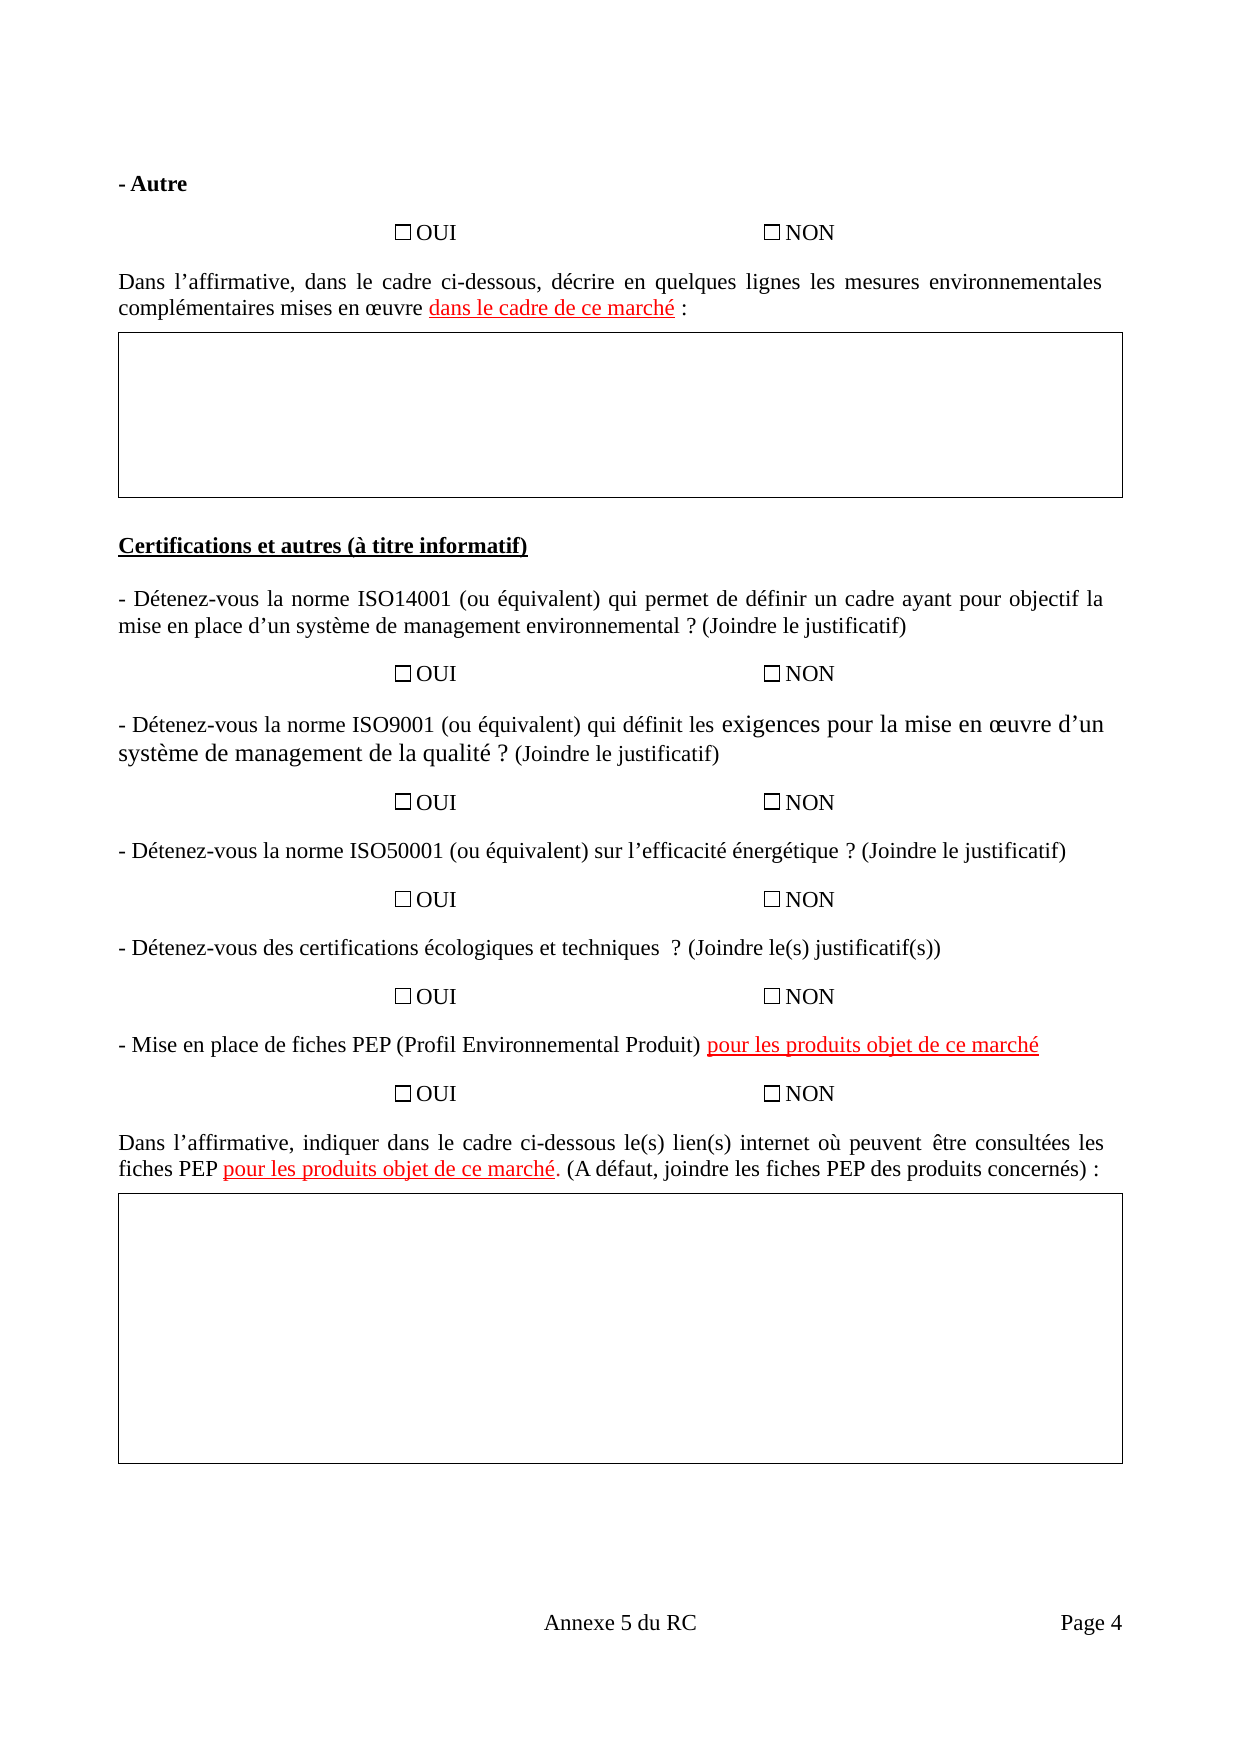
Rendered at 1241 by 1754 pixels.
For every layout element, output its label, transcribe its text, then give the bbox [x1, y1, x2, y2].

text - Détenez-vous des certifications écologiques et techniques ? (Joindre le(s) justificatif(s)) [118, 934, 1104, 961]
text Dans l’affirmative, dans le cadre ci-dessous, décrire en quelques lignes les mesures environnementales complémentaires mises en œuvre dans le cadre de ce marché : [118, 268, 1104, 320]
table_header OUI NON [118, 973, 1122, 1020]
text - Détenez-vous la norme ISO50001 (ou équivalent) sur l’efficacité énergétique ? (Joindre le justificatif) [118, 837, 1104, 863]
text Dans l’affirmative, indiquer dans le cadre ci-dessous le(s) lien(s) internet où peuvent être consultées les fiches PEP pour les produits objet de ce marché. (A défaut, joindre les fiches PEP des produits concernés) : [118, 1129, 1104, 1181]
text Certifications et autres (à titre informatif) [118, 533, 1104, 559]
table_header OUI NON [118, 209, 1122, 256]
text - Détenez-vous la norme ISO14001 (ou équivalent) qui permet de définir un cadre ayant pour objectif la mise en place d’un système de management environnemental ? (Joindre le justificatif) [118, 585, 1104, 638]
text - Autre [118, 171, 1104, 197]
table_header [119, 1194, 1122, 1463]
table_header OUI NON [118, 1070, 1122, 1117]
table_header OUI NON [118, 875, 1122, 923]
table_header OUI NON [118, 650, 1122, 697]
text - Détenez-vous la norme ISO9001 (ou équivalent) qui définit les exigences pour la mise en œuvre d’un système de management de la qualité ? (Joindre le justificatif) [118, 709, 1104, 766]
text - Mise en place de fiches PEP (Profil Environnemental Produit) pour les produits objet de ce marché [118, 1032, 1104, 1058]
table_header OUI NON [118, 778, 1122, 825]
table_header [119, 333, 1122, 497]
